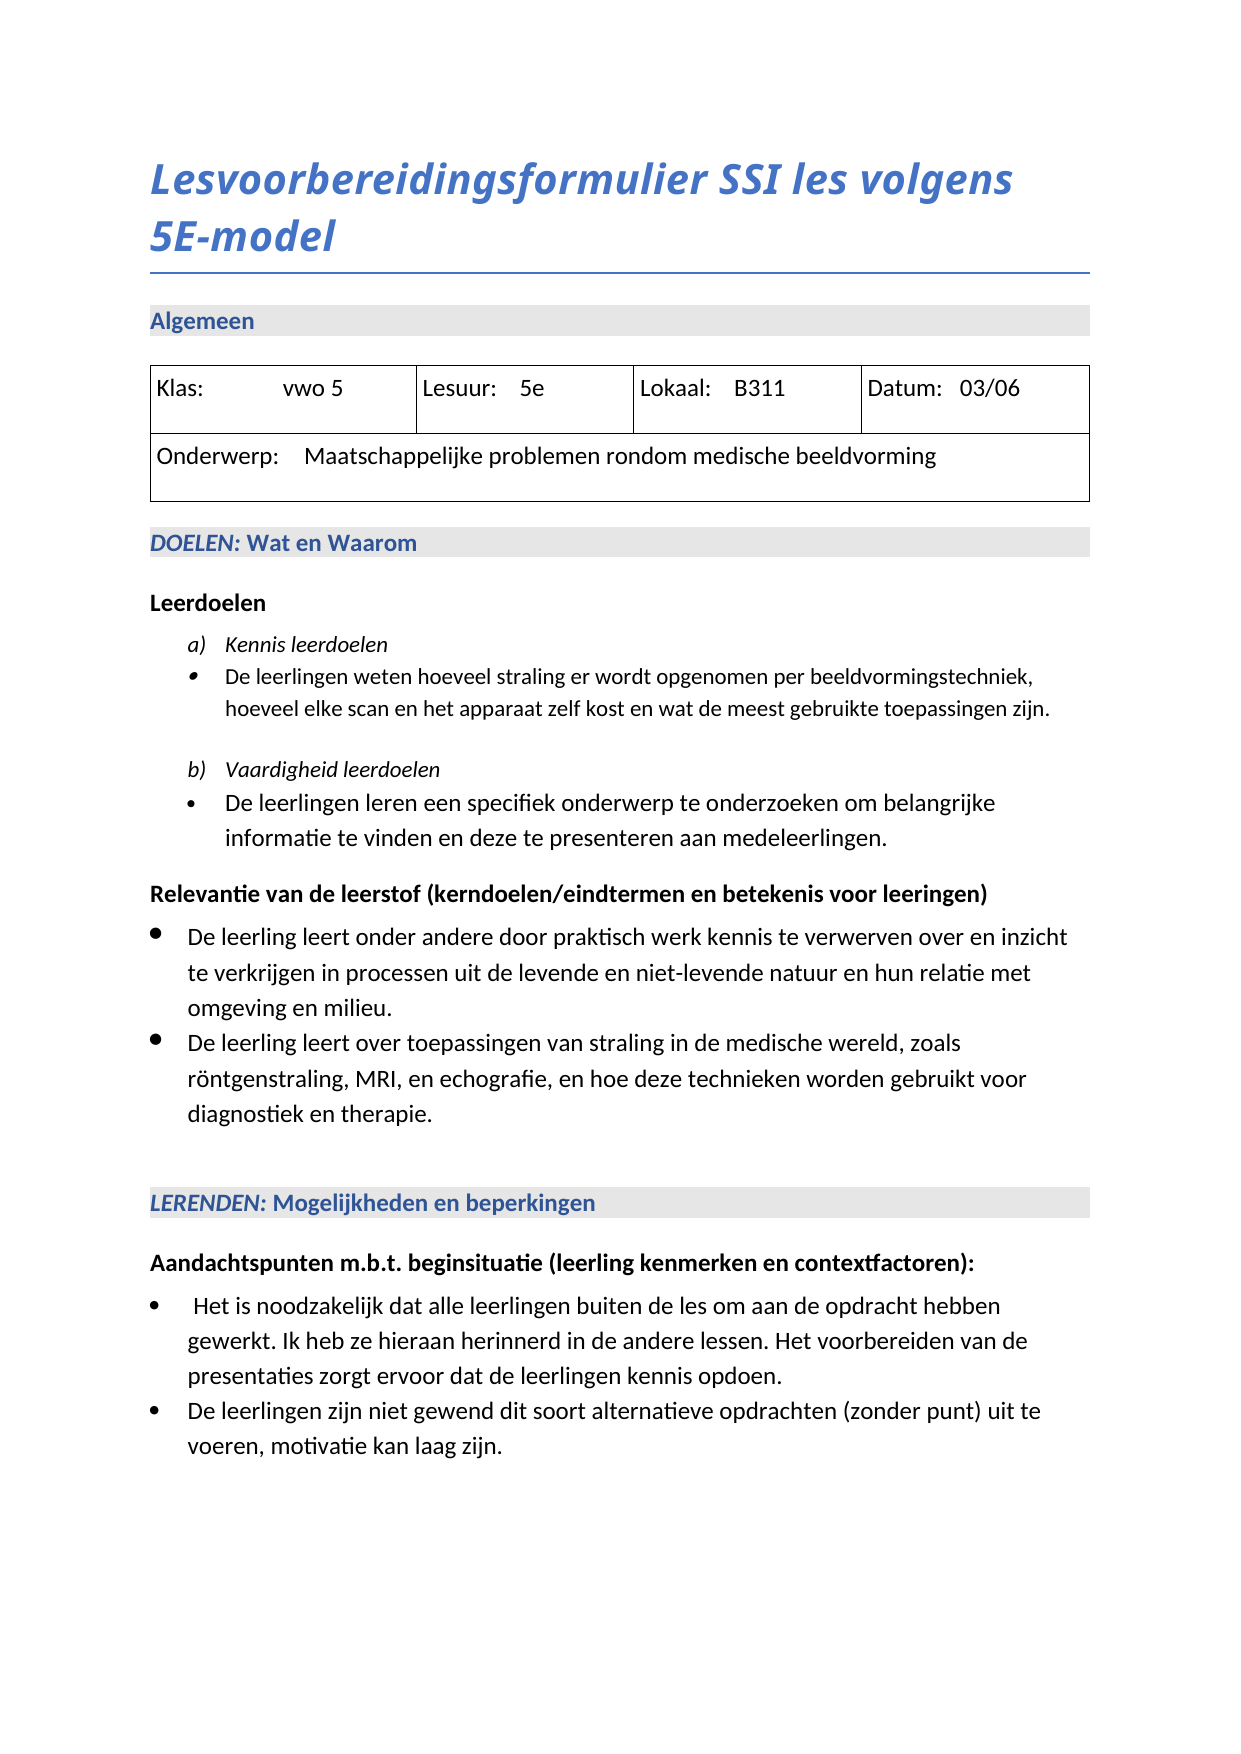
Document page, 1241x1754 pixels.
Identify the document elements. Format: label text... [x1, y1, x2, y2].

list De leerlingen leren een specifiek onderwerp te onderzoeken om belangrijke informatie te vinden en deze te presenteren aan medeleerlingen. [187, 787, 1090, 853]
subtitle LERENDEN: Mogelijkheden en beperkingen [150, 1187, 1090, 1218]
table_header Lokaal: B311 [634, 366, 861, 433]
list De leerlingen zijn niet gewend dit soort alternatieve opdrachten (zonder punt) uit te voeren, motivatie kan laag zijn. [150, 1395, 1090, 1461]
subtitle Relevantie van de leerstof (kerndoelen/eindtermen en betekenis voor leeringen) [150, 878, 1090, 909]
subtitle Aandachtspunten m.b.t. beginsituatie (leerling kenmerken en contextfactoren): [150, 1247, 1090, 1278]
list Kennis leerdoelen [187, 630, 1090, 658]
list Vaardigheid leerdoelen [187, 755, 1090, 783]
subtitle Leerdoelen [150, 587, 1090, 617]
subtitle Algemeen [150, 305, 1090, 336]
table_header Klas: vwo 5 [151, 366, 416, 433]
subtitle DOELEN: Wat en Waarom [150, 527, 1090, 557]
table_header Datum: 03/06 [862, 366, 1089, 433]
title Lesvoorbereidingsformulier SSI les volgens 5E-model [150, 150, 1090, 272]
list De leerling leert onder andere door praktisch werk kennis te verwerven over en inzicht te verkrijgen in processen uit de levende en niet-levende natuur en hun relatie met omgeving en milieu. [150, 921, 1090, 1023]
list De leerling leert over toepassingen van straling in de medische wereld, zoals röntgenstraling, MRI, en echografie, en hoe deze technieken worden gebruikt voor diagnostiek en therapie. [150, 1027, 1090, 1129]
table_header Lesuur: 5e [417, 366, 633, 433]
list Het is noodzakelijk dat alle leerlingen buiten de les om aan de opdracht hebben gewerkt. Ik heb ze hieraan herinnerd in de andere lessen. Het voorbereiden van de presentaties zorgt ervoor dat de leerlingen kennis opdoen. [150, 1290, 1090, 1391]
table_cell Onderwerp: Maatschappelijke problemen rondom medische beeldvorming [151, 434, 1089, 501]
list De leerlingen weten hoeveel straling er wordt opgenomen per beeldvormingstechniek, hoeveel elke scan en het apparaat zelf kost en wat de meest gebruikte toepassingen zijn. [187, 662, 1090, 751]
